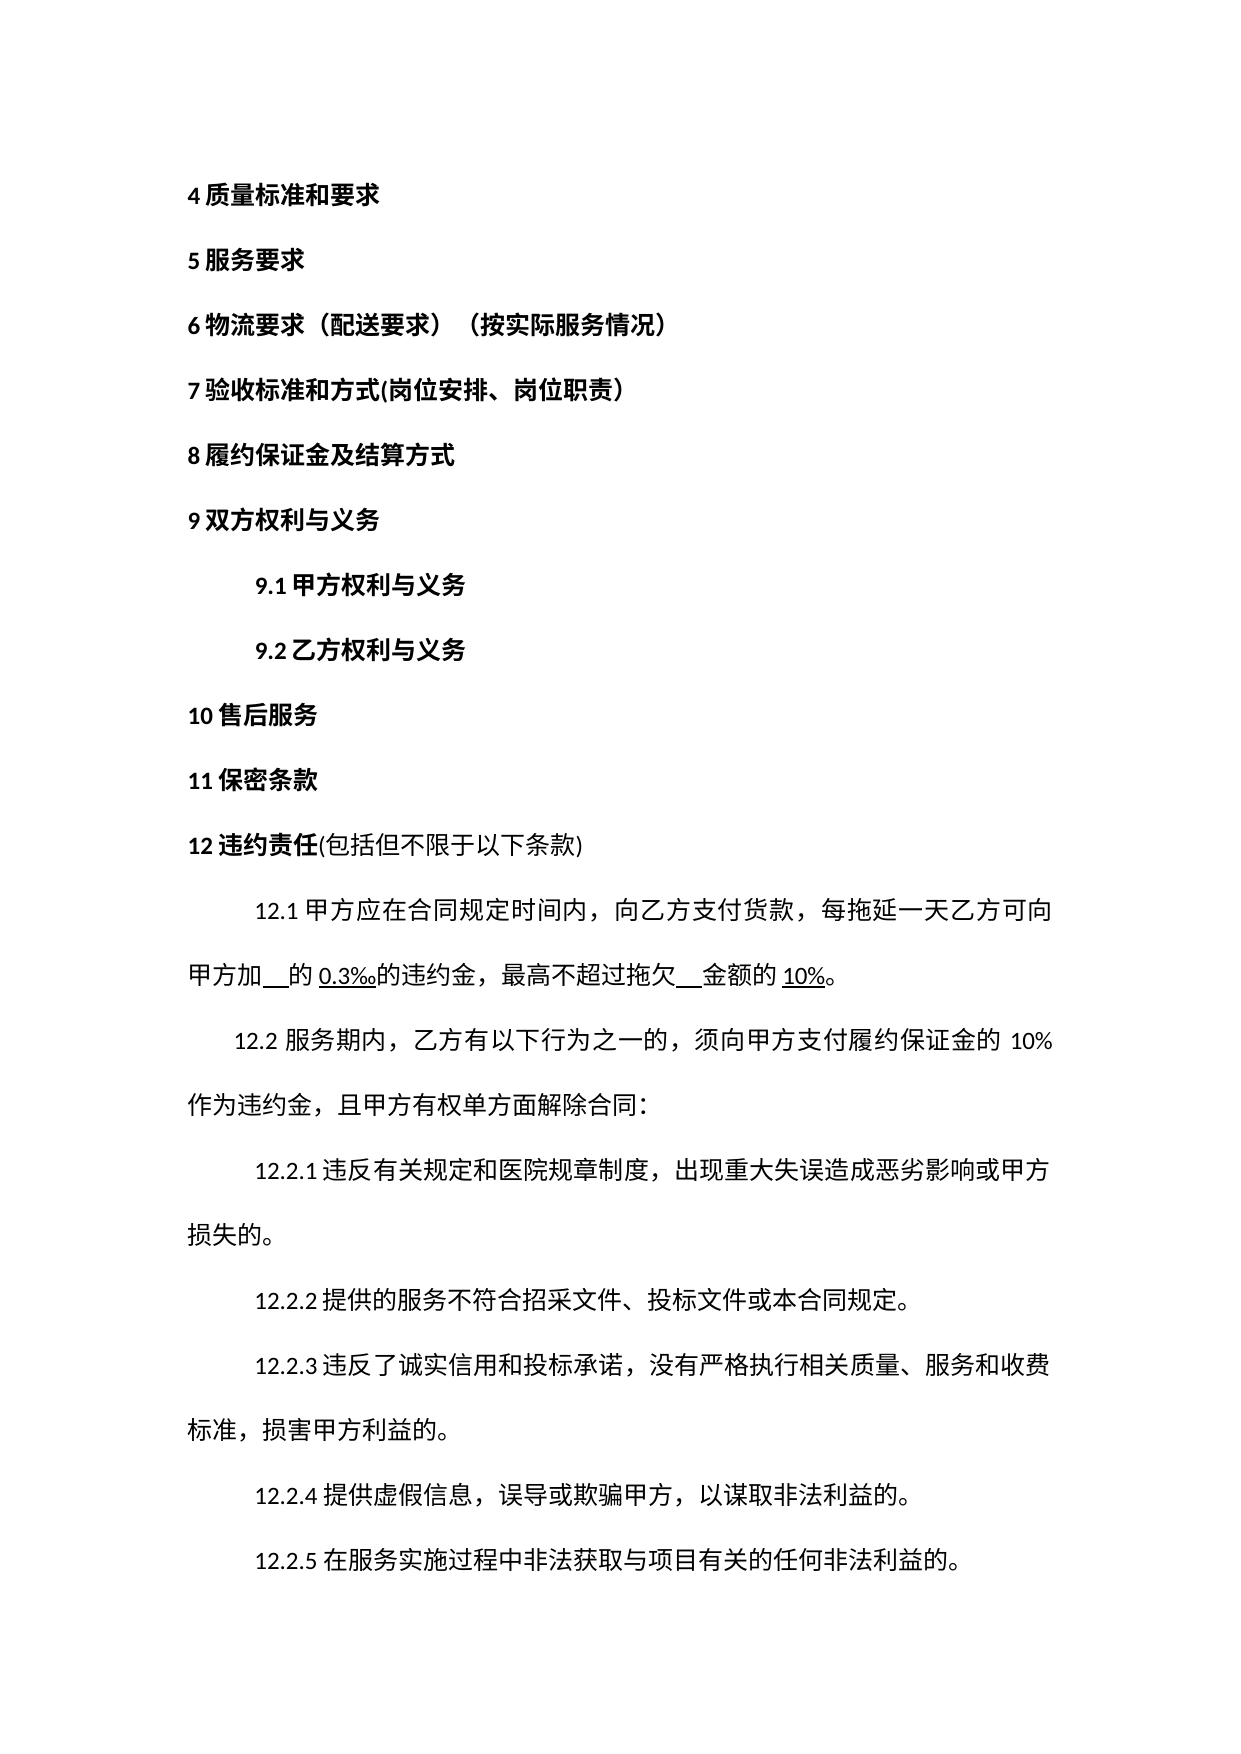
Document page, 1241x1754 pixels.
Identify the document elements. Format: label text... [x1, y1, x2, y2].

text 12.2.1违反有关规定和医院规章制度，出现重大失误造成恶劣影响或甲方损失的。 [187, 1137, 1053, 1267]
text 12.1甲方应在合同规定时间内，向乙方支付货款，每拖延一天乙方可向甲方加 的0.3‰的违约金，最高不超过拖欠 金额的10%。 [187, 877, 1053, 1007]
text 9.2乙方权利与义务 [187, 617, 1053, 682]
text 11保密条款 [187, 747, 1053, 812]
text 12.2.4 提供虚假信息，误导或欺骗甲方，以谋取非法利益的。 [187, 1462, 1053, 1527]
text 12.2.3违反了诚实信用和投标承诺，没有严格执行相关质量、服务和收费标准，损害甲方利益的。 [187, 1332, 1053, 1462]
text 7验收标准和方式(岗位安排、岗位职责） [187, 357, 1053, 422]
text 9双方权利与义务 [187, 487, 1053, 552]
text 8履约保证金及结算方式 [187, 422, 1053, 487]
text 12.2.5 在服务实施过程中非法获取与项目有关的任何非法利益的。 [187, 1527, 1053, 1592]
text 6物流要求（配送要求）（按实际服务情况） [187, 292, 1053, 357]
text 5服务要求 [187, 227, 1053, 292]
text 12.2.2提供的服务不符合招采文件、投标文件或本合同规定。 [187, 1267, 1053, 1332]
text 12违约责任(包括但不限于以下条款) [187, 812, 1053, 877]
text 9.1甲方权利与义务 [187, 552, 1053, 617]
text 12.2 服务期内，乙方有以下行为之一的，须向甲方支付履约保证金的10%作为违约金，且甲方有权单方面解除合同： [187, 1007, 1053, 1137]
text 4质量标准和要求 [187, 162, 1053, 227]
text 10售后服务 [187, 682, 1053, 747]
